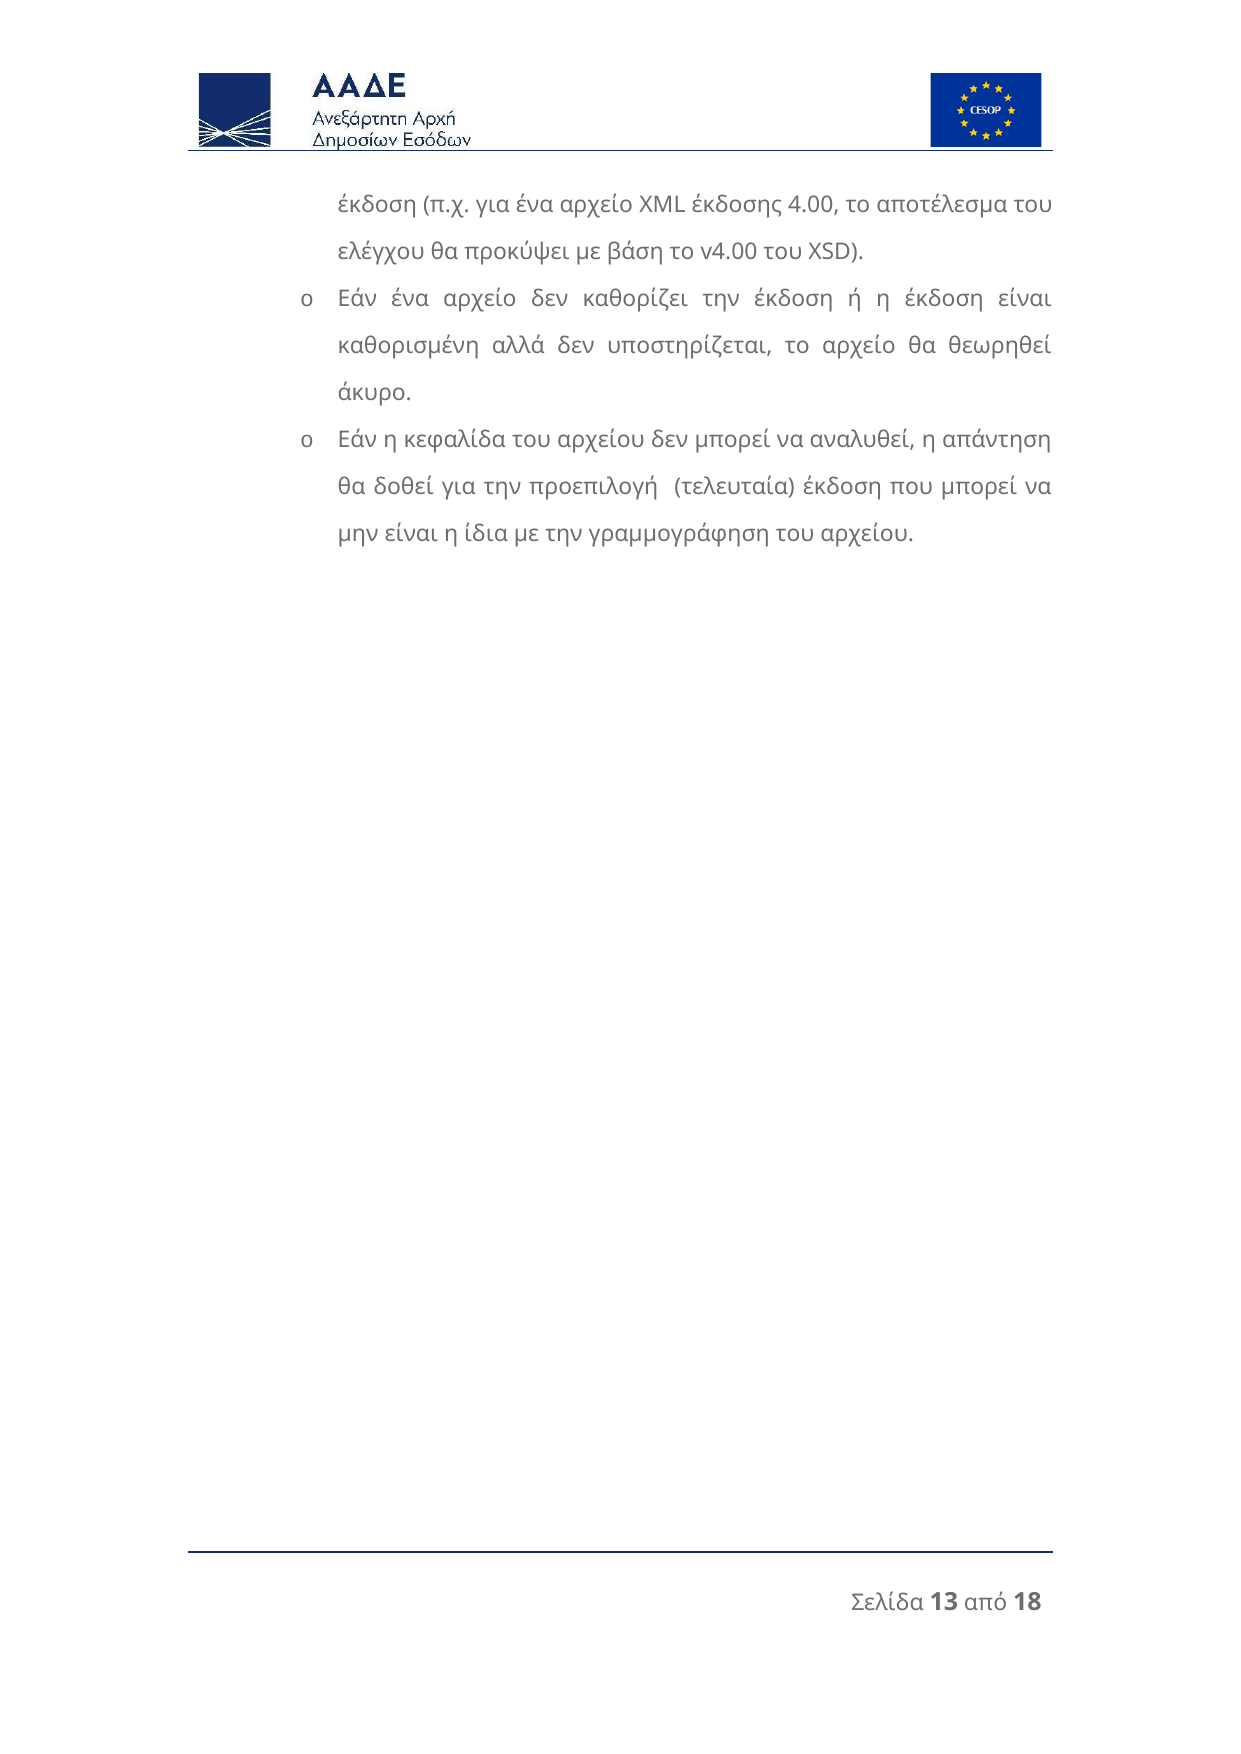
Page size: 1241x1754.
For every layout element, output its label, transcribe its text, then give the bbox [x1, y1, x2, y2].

list Εάν ένα αρχείο δεν καθορίζει την έκδοση ή η έκδοση είναι καθορισμένη αλλά δεν υποστηρίζεται, το αρχείο θα θεωρηθεί άκυρο. [300, 282, 1053, 407]
picture [198, 73, 471, 150]
picture [930, 73, 1042, 147]
list Εάν η κεφαλίδα του αρχείου δεν μπορεί να αναλυθεί, η απάντηση θα δοθεί για την προεπιλογή (τελευταία) έκδοση που μπορεί να μην είναι η ίδια με την γραμμογράφηση του αρχείου. [300, 423, 1053, 548]
